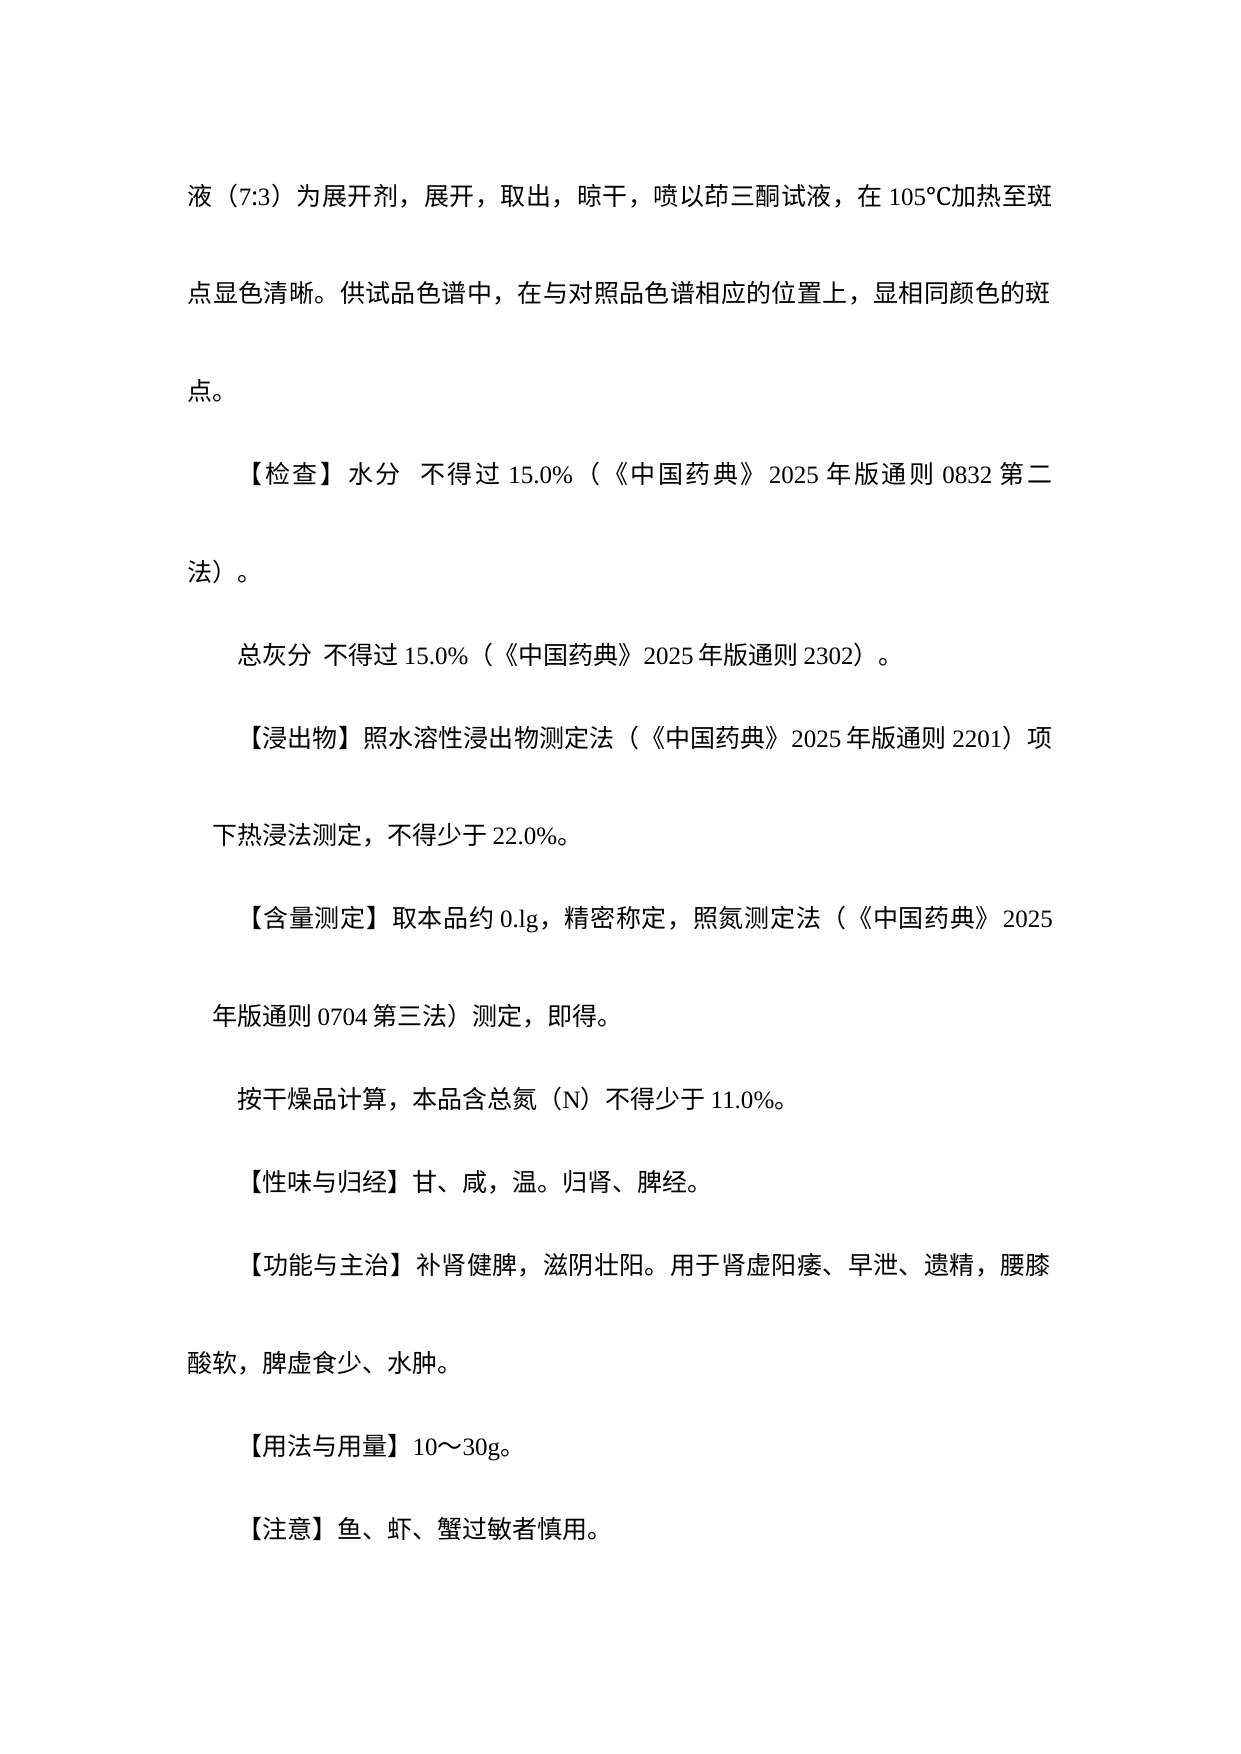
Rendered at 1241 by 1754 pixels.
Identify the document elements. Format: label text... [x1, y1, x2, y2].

text 按干燥品计算，本品含总氮（N）不得少于11.0%。 [212, 1065, 1053, 1130]
text 【浸出物】照水溶性浸出物测定法（《中国药典》2025年版通则2201）项下热浸法测定，不得少于22.0%。 [212, 704, 1053, 866]
text 【含量测定】取本品约0.lg，精密称定，照氮测定法（《中国药典》2025年版通则0704第三法）测定，即得。 [212, 884, 1053, 1047]
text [187, 162, 1053, 422]
text 总灰分 不得过15.0%（《中国药典》2025年版通则2302）。 [187, 621, 1053, 686]
text 【用法与用量】10～30g。 [212, 1412, 1053, 1477]
text 【检查】水分 不得过15.0%（《中国药典》2025年版通则0832第二法）。 [187, 440, 1053, 603]
text 【功能与主治】补肾健脾，滋阴壮阳。用于肾虚阳痿、早泄、遗精，腰膝酸软，脾虚食少、水肿。 [187, 1231, 1053, 1394]
text 【注意】鱼、虾、蟹过敏者慎用。 [212, 1495, 1053, 1560]
text 【性味与归经】甘、咸，温。归肾、脾经。 [187, 1148, 1053, 1213]
